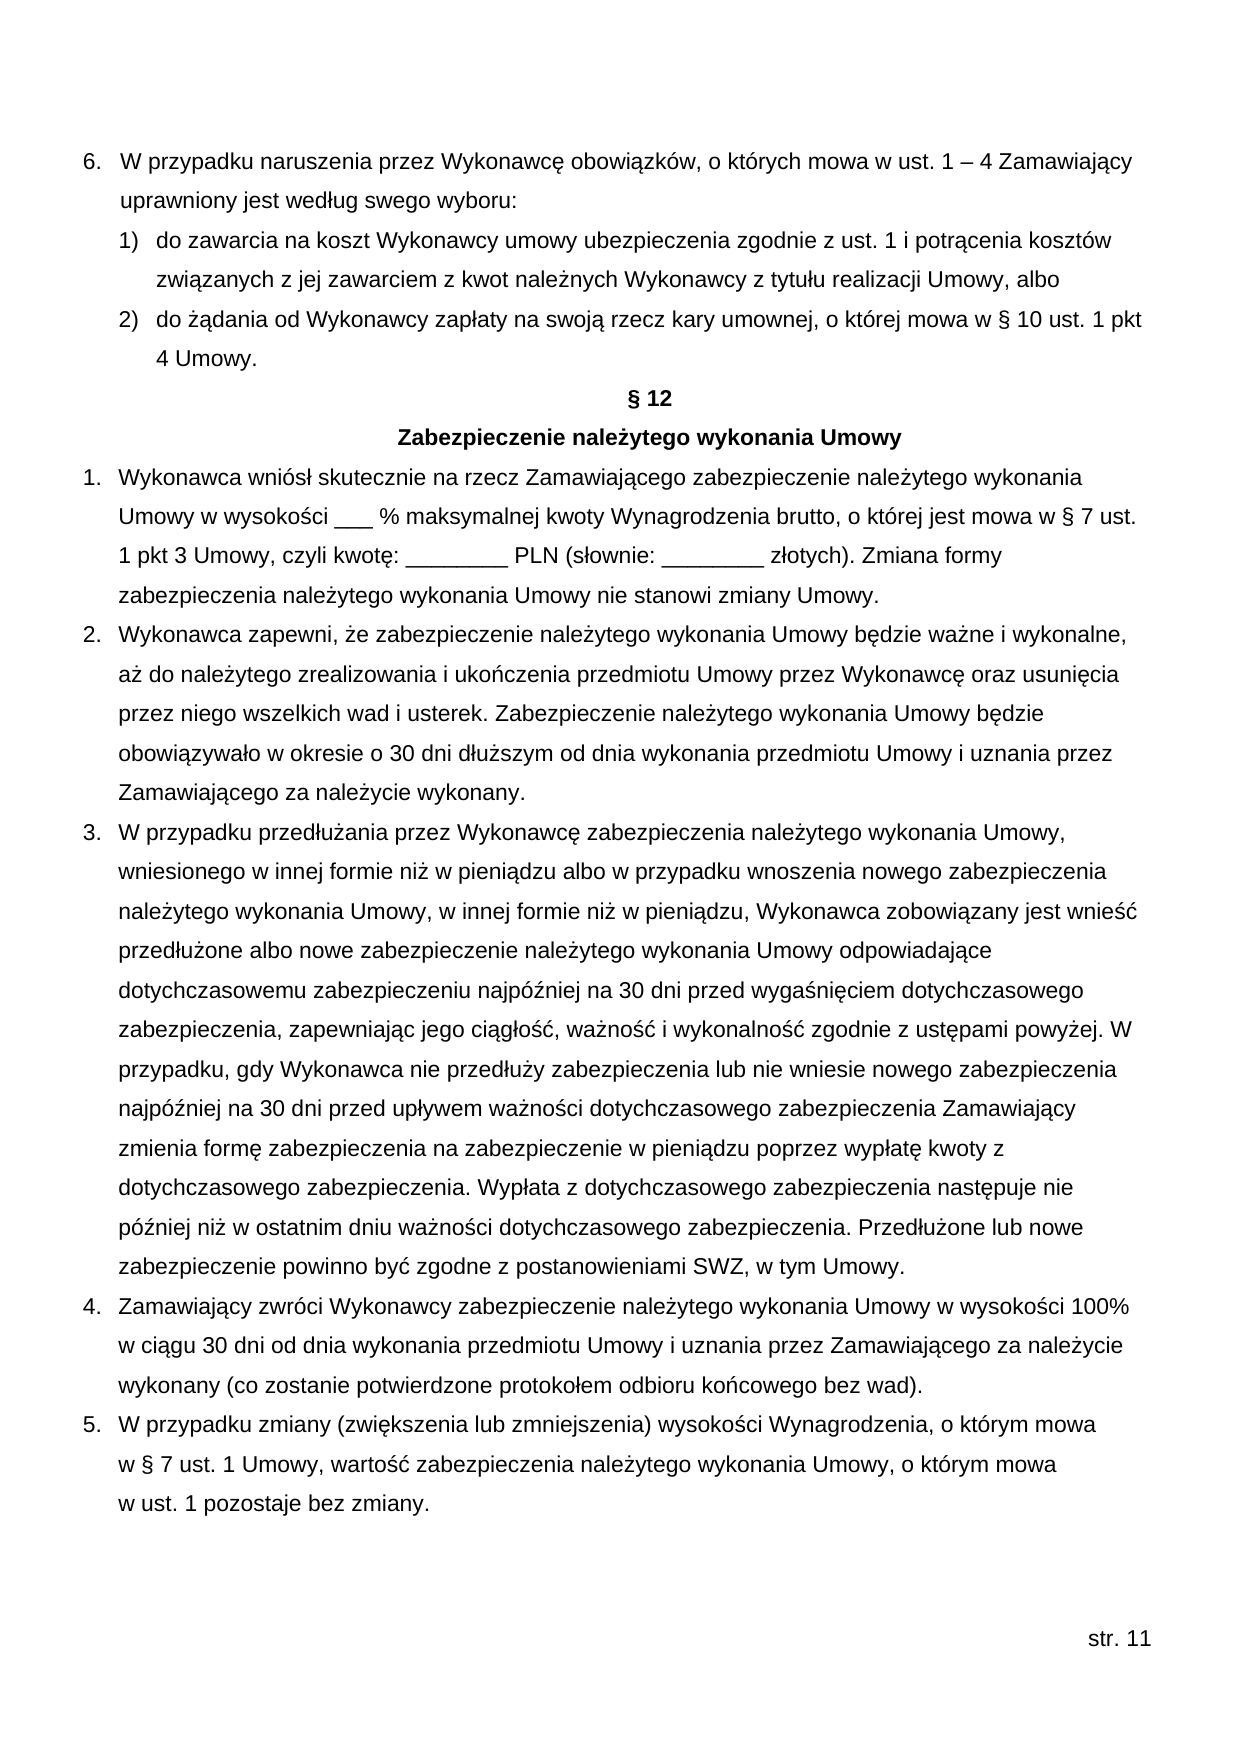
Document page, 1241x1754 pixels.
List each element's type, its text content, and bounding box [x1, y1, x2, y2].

text § 12 [148, 384, 1152, 411]
list do zawarcia na koszt Wykonawcy umowy ubezpieczenia zgodnie z ust. 1 i potrącenia kosztów związanych z jej zawarciem z kwot należnych Wykonawcy z tytułu realizacji Umowy, albo [118, 227, 1152, 292]
list W przypadku zmiany (zwiększenia lub zmniejszenia) wysokości Wynagrodzenia, o którym mowa w § 7 ust. 1 Umowy, wartość zabezpieczenia należytego wykonania Umowy, o którym mowa w ust. 1 pozostaje bez zmiany. [83, 1411, 1152, 1599]
list Zamawiający zwróci Wykonawcy zabezpieczenie należytego wykonania Umowy w wysokości 100% w ciągu 30 dni od dnia wykonania przedmiotu Umowy i uznania przez Zamawiającego za należycie wykonany (co zostanie potwierdzone protokołem odbioru końcowego bez wad). [83, 1293, 1152, 1398]
list W przypadku naruszenia przez Wykonawcę obowiązków, o których mowa w ust. 1 – 4 Zamawiający uprawniony jest według swego wyboru: [83, 148, 1152, 213]
text Zabezpieczenie należytego wykonania Umowy [148, 424, 1152, 450]
list Wykonawca zapewni, że zabezpieczenie należytego wykonania Umowy będzie ważne i wykonalne, aż do należytego zrealizowania i ukończenia przedmiotu Umowy przez Wykonawcę oraz usunięcia przez niego wszelkich wad i usterek. Zabezpieczenie należytego wykonania Umowy będzie obowiązywało w okresie o 30 dni dłuższym od dnia wykonania przedmiotu Umowy i uznania przez Zamawiającego za należycie wykonany. [83, 621, 1152, 806]
list W przypadku przedłużania przez Wykonawcę zabezpieczenia należytego wykonania Umowy, wniesionego w innej formie niż w pieniądzu albo w przypadku wnoszenia nowego zabezpieczenia należytego wykonania Umowy, w innej formie niż w pieniądzu, Wykonawca zobowiązany jest wnieść przedłużone albo nowe zabezpieczenie należytego wykonania Umowy odpowiadające dotychczasowemu zabezpieczeniu najpóźniej na 30 dni przed wygaśnięciem dotychczasowego zabezpieczenia, zapewniając jego ciągłość, ważność i wykonalność zgodnie z ustępami powyżej. W przypadku, gdy Wykonawca nie przedłuży zabezpieczenia lub nie wniesie nowego zabezpieczenia najpóźniej na 30 dni przed upływem ważności dotychczasowego zabezpieczenia Zamawiający zmienia formę zabezpieczenia na zabezpieczenie w pieniądzu poprzez wypłatę kwoty z dotychczasowego zabezpieczenia. Wypłata z dotychczasowego zabezpieczenia następuje nie później niż w ostatnim dniu ważności dotychczasowego zabezpieczenia. Przedłużone lub nowe zabezpieczenie powinno być zgodne z postanowieniami SWZ, w tym Umowy. [83, 819, 1152, 1279]
list Wykonawca wniósł skutecznie na rzecz Zamawiającego zabezpieczenie należytego wykonania Umowy w wysokości ___ % maksymalnej kwoty Wynagrodzenia brutto, o której jest mowa w § 7 ust. 1 pkt 3 Umowy, czyli kwotę: ________ PLN (słownie: ________ złotych). Zmiana formy zabezpieczenia należytego wykonania Umowy nie stanowi zmiany Umowy. [83, 463, 1152, 608]
list do żądania od Wykonawcy zapłaty na swoją rzecz kary umownej, o której mowa w § 10 ust. 1 pkt 4 Umowy. [118, 306, 1152, 371]
